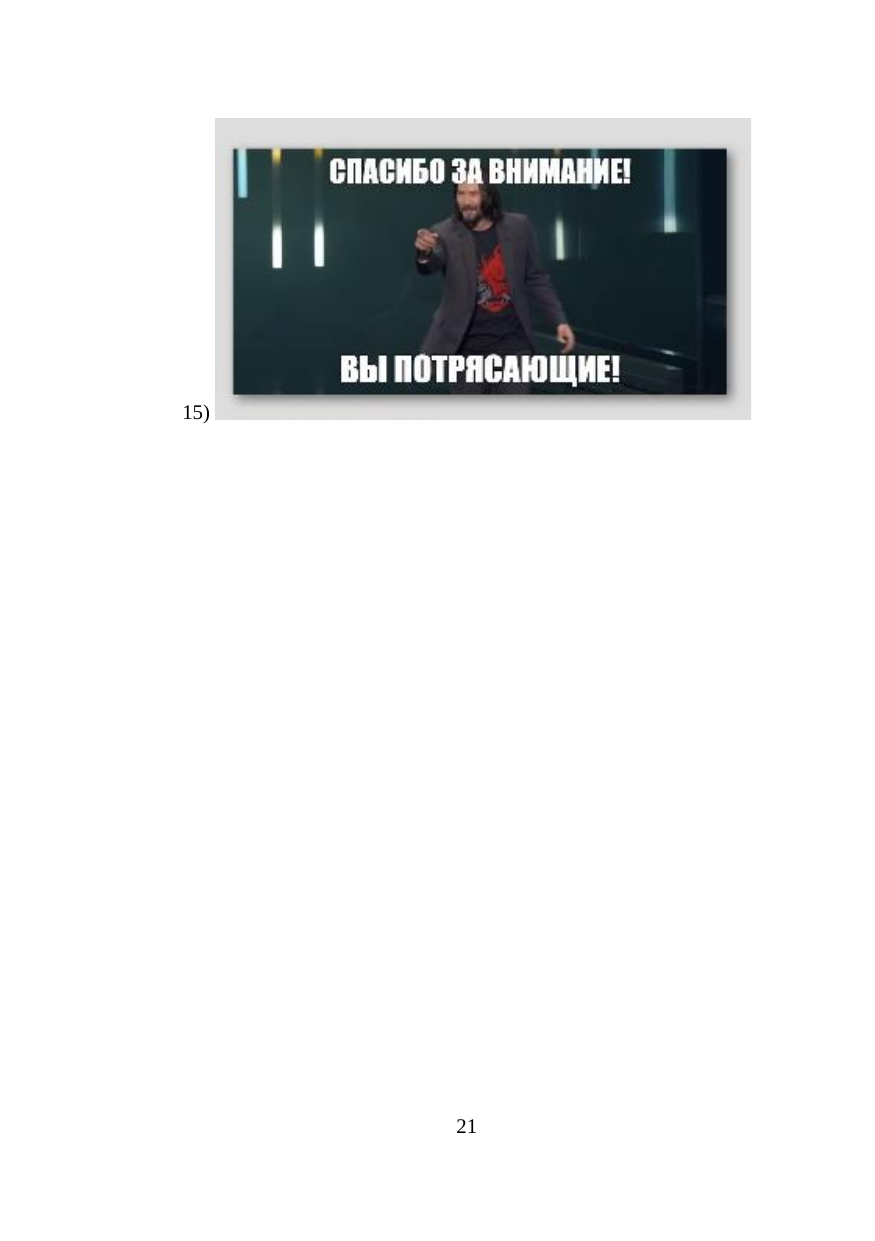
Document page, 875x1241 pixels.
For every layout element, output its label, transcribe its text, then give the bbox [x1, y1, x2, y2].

picture [215, 118, 752, 420]
